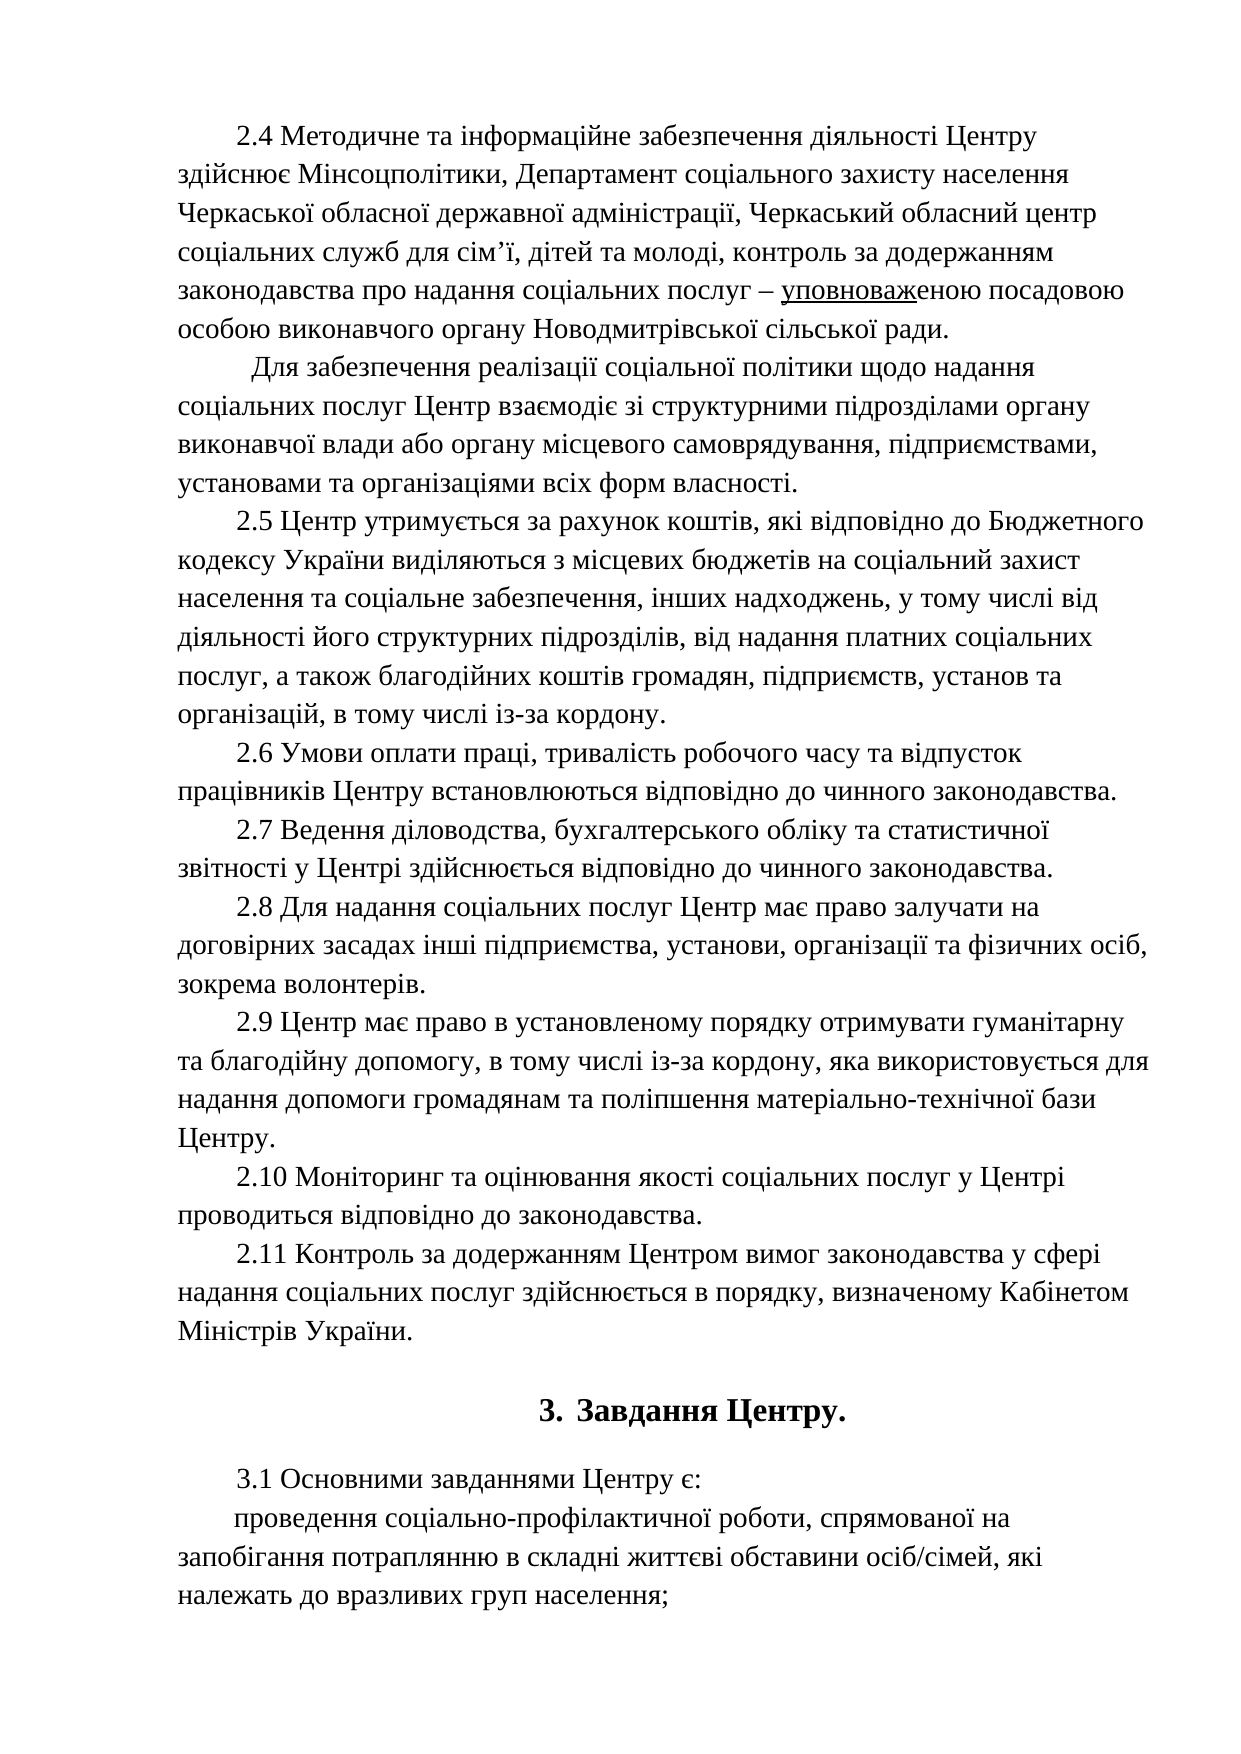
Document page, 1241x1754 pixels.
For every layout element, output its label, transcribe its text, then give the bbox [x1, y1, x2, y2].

text 2.7 Ведення діловодства, бухгалтерського обліку та статистичної звітності у Центрі здійснюється відповідно до чинного законодавства. [177, 812, 1151, 884]
text 2.8 Для надання соціальних послуг Центр має право залучати на договірних засадах інші підприємства, установи, організації та фізичних осіб, зокрема волонтерів. [177, 889, 1151, 999]
text 2.11 Контроль за додержанням Центром вимог законодавства у сфері надання соціальних послуг здійснюється в порядку, визначеному Кабінетом Міністрів України. [177, 1236, 1151, 1346]
text 2.6 Умови оплати праці, тривалість робочого часу та відпусток працівників Центру встановлюються відповідно до чинного законодавства. [177, 735, 1151, 807]
text 2.10 Моніторинг та оцінювання якості соціальних послуг у Центрі проводиться відповідно до законодавства. [177, 1159, 1151, 1231]
text 3.1 Основними завданнями Центру є: [177, 1462, 1151, 1495]
text 2.4 Методичне та інформаційне забезпечення діяльності Центру здійснює Мінсоцполітики, Департамент соціального захисту населення Черкаської обласної державної адміністрації, Черкаський обласний центр соціальних служб для сім’ї, дітей та молоді, контроль за додержанням законодавства про надання соціальних послуг – уповноваженою посадовою особою виконавчого органу Новодмитрівської сільської ради. [177, 118, 1151, 344]
list Завдання Центру. [233, 1390, 1151, 1428]
text проведення соціально-профілактичної роботи, спрямованої на запобігання потраплянню в складні життєві обставини осіб/сімей, які належать до вразливих груп населення; [177, 1500, 1151, 1611]
text Для забезпечення реалізації соціальної політики щодо надання соціальних послуг Центр взаємодіє зі структурними підрозділами органу виконавчої влади або органу місцевого самоврядування, підприємствами, установами та організаціями всіх форм власності. [177, 349, 1151, 498]
text 2.5 Центр утримується за рахунок коштів, які відповідно до Бюджетного кодексу України виділяються з місцевих бюджетів на соціальний захист населення та соціальне забезпечення, інших надходжень, у тому числі від діяльності його структурних підрозділів, від надання платних соціальних послуг, а також благодійних коштів громадян, підприємств, установ та організацій, в тому числі із-за кордону. [177, 503, 1151, 730]
text 2.9 Центр має право в установленому порядку отримувати гуманітарну та благодійну допомогу, в тому числі із-за кордону, яка використовується для надання допомоги громадянам та поліпшення матеріально-технічної бази Центру. [177, 1004, 1151, 1154]
